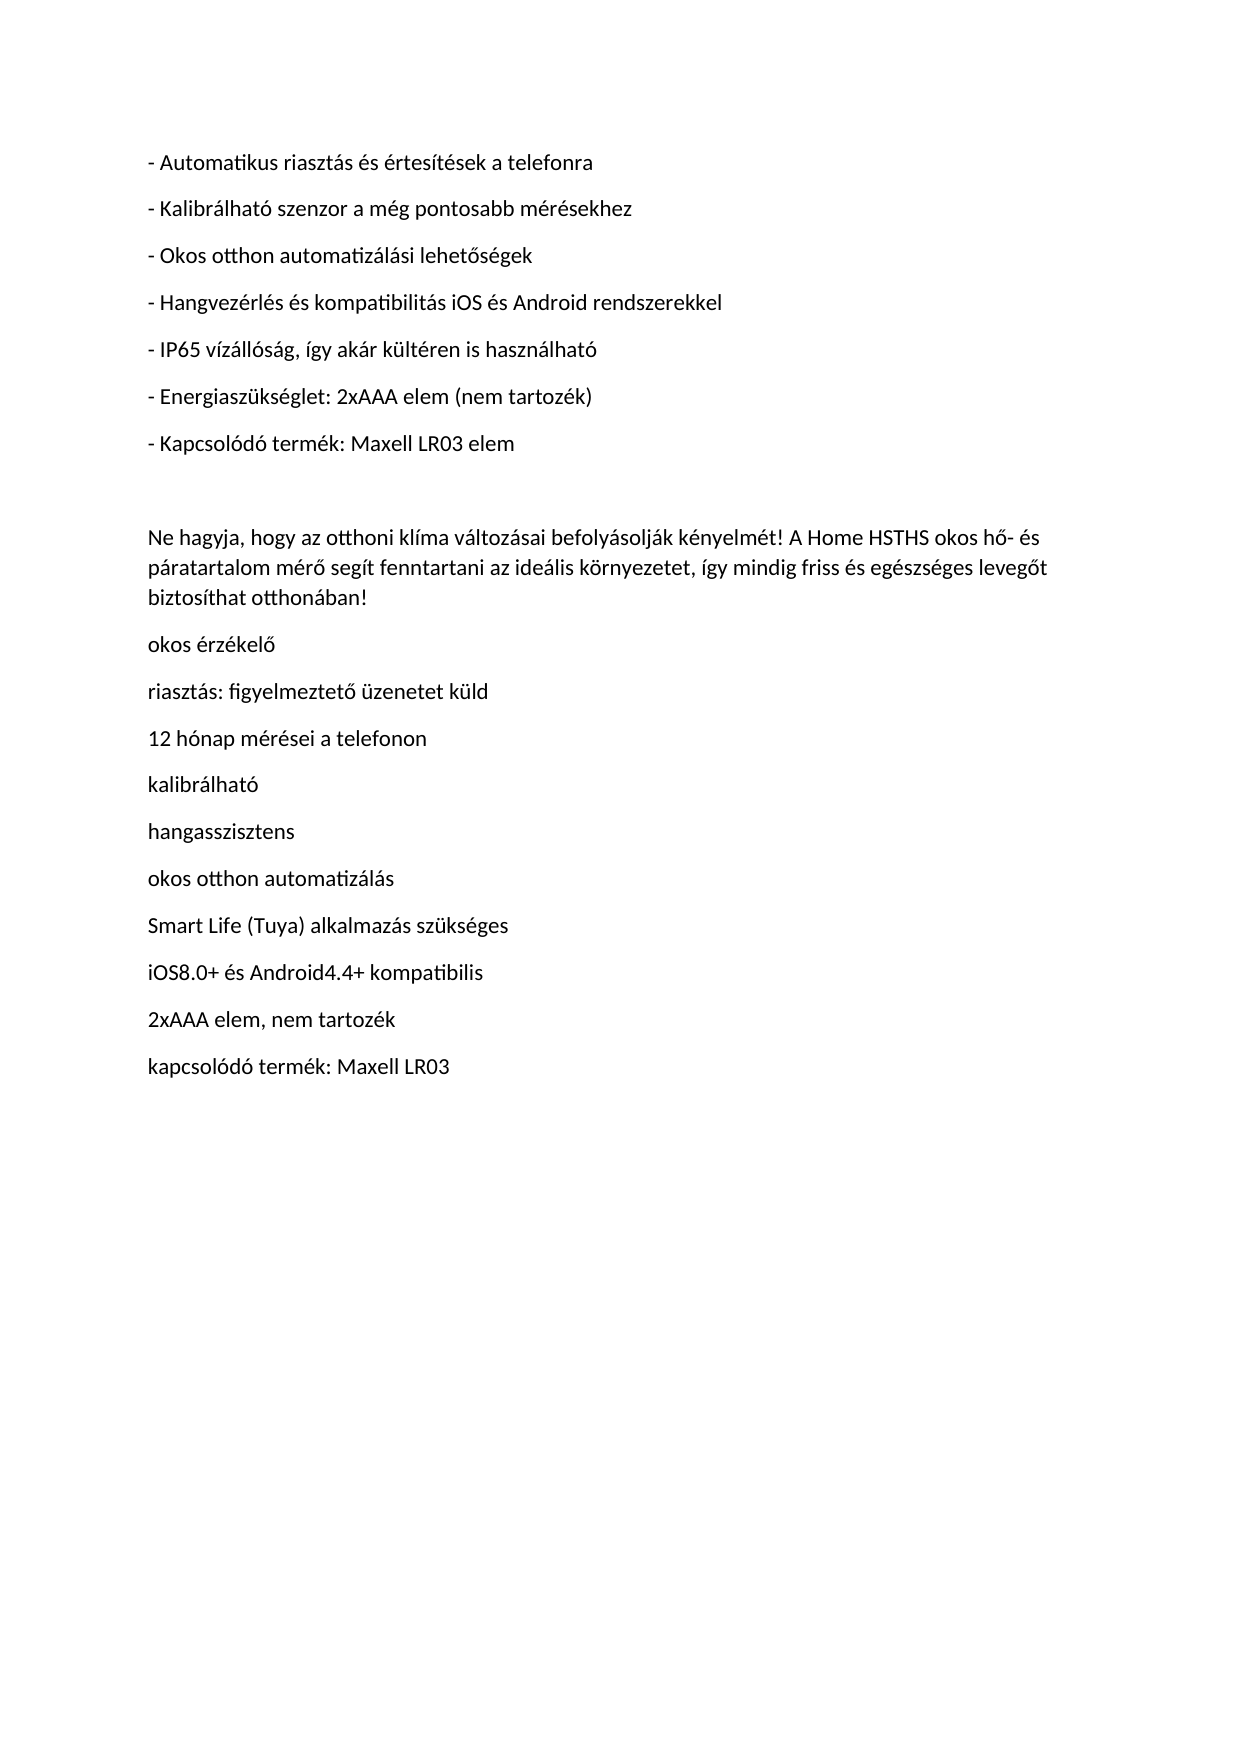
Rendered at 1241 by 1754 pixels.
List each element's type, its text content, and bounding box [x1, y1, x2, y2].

text - Energiaszükséglet: 2xAAA elem (nem tartozék) [148, 382, 1093, 410]
text okos érzékelő [148, 630, 1093, 658]
text kalibrálható [148, 771, 1093, 798]
text - IP65 vízállóság, így akár kültéren is használható [148, 335, 1093, 363]
text riasztás: figyelmeztető üzenetet küld [148, 677, 1093, 705]
text okos otthon automatizálás [148, 864, 1093, 892]
text - Kapcsolódó termék: Maxell LR03 elem [148, 429, 1093, 457]
text - Okos otthon automatizálási lehetőségek [148, 241, 1093, 269]
text 2xAAA elem, nem tartozék [148, 1005, 1093, 1033]
text iOS8.0+ és Android4.4+ kompatibilis [148, 958, 1093, 986]
text hangasszisztens [148, 817, 1093, 845]
text Smart Life (Tuya) alkalmazás szükséges [148, 911, 1093, 939]
text - Kalibrálható szenzor a még pontosabb mérésekhez [148, 194, 1093, 222]
text - Hangvezérlés és kompatibilitás iOS és Android rendszerekkel [148, 288, 1093, 316]
text 12 hónap mérései a telefonon [148, 724, 1093, 752]
text kapcsolódó termék: Maxell LR03 [148, 1052, 1093, 1080]
text - Automatikus riasztás és értesítések a telefonra [148, 148, 1093, 176]
text Ne hagyja, hogy az otthoni klíma változásai befolyásolják kényelmét! A Home HSTHS okos hő- és páratartalom mérő segít fenntartani az ideális környezetet, így mindig friss és egészséges levegőt biztosíthat otthonában! [148, 523, 1093, 611]
